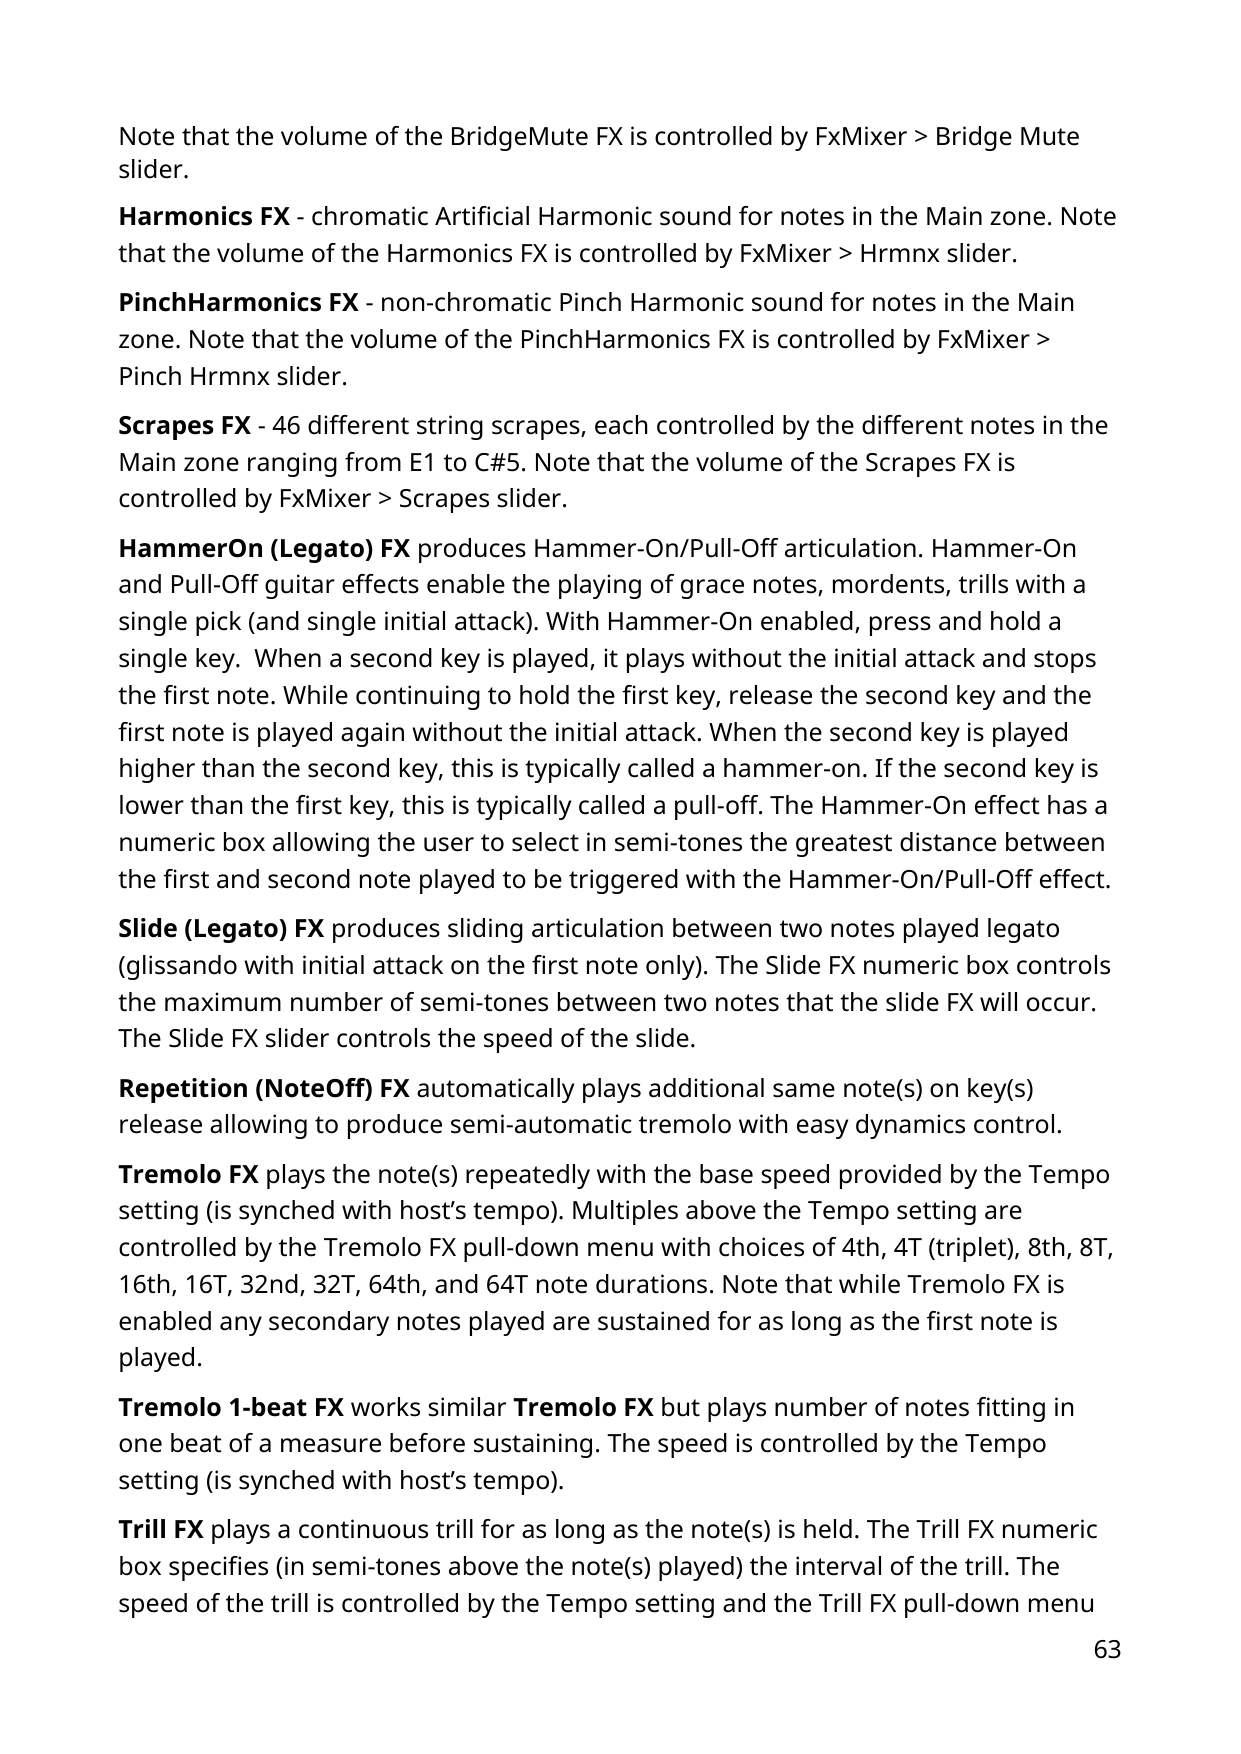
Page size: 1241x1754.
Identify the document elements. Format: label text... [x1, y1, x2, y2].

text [118, 1512, 1122, 1620]
text PinchHarmonics FX - non-chromatic Pinch Harmonic sound for notes in the Main zone. Note that the volume of the PinchHarmonics FX is controlled by FxMixer > Pinch Hrmnx slider. [118, 285, 1122, 392]
text Tremolo FX plays the note(s) repeatedly with the base speed provided by the Tempo setting (is synched with host’s tempo). Multiples above the Tempo setting are controlled by the Tremolo FX pull-down menu with choices of 4th, 4T (triplet), 8th, 8T, 16th, 16T, 32nd, 32T, 64th, and 64T note durations. Note that while Tremolo FX is enabled any secondary notes played are sustained for as long as the first note is played. [118, 1156, 1122, 1374]
text Harmonics FX - chromatic Artificial Harmonic sound for notes in the Main zone. Note that the volume of the Harmonics FX is controlled by FxMixer > Hrmnx slider. [118, 199, 1122, 269]
text HammerOn (Legato) FX produces Hammer-On/Pull-Off articulation. Hammer-On and Pull-Off guitar effects enable the playing of grace notes, mordents, trills with a single pick (and single initial attack). With Hammer-On enabled, press and hold a single key. When a second key is played, it plays without the initial attack and stops the first note. While continuing to hold the first key, release the second key and the first note is played again without the initial attack. When the second key is played higher than the second key, this is typically called a hammer-on. If the second key is lower than the first key, this is typically called a pull-off. The Hammer-On effect has a numeric box allowing the user to select in semi-tones the greatest distance between the first and second note played to be triggered with the Hammer-On/Pull-Off effect. [118, 530, 1122, 895]
text Slide (Legato) FX produces sliding articulation between two notes played legato (glissando with initial attack on the first note only). The Slide FX numeric box controls the maximum number of semi-tones between two notes that the slide FX will occur. The Slide FX slider controls the speed of the slide. [118, 911, 1122, 1055]
text Tremolo 1-beat FX works similar Tremolo FX but plays number of notes fitting in one beat of a measure before sustaining. The speed is controlled by the Tempo setting (is synched with host’s tempo). [118, 1389, 1122, 1497]
text Scrapes FX - 46 different string scrapes, each controlled by the different notes in the Main zone ranging from E1 to C#5. Note that the volume of the Scrapes FX is controlled by FxMixer > Scrapes slider. [118, 408, 1122, 515]
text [118, 118, 1122, 186]
text Repetition (NoteOff) FX automatically plays additional same note(s) on key(s) release allowing to produce semi-automatic tremolo with easy dynamics control. [118, 1070, 1122, 1141]
